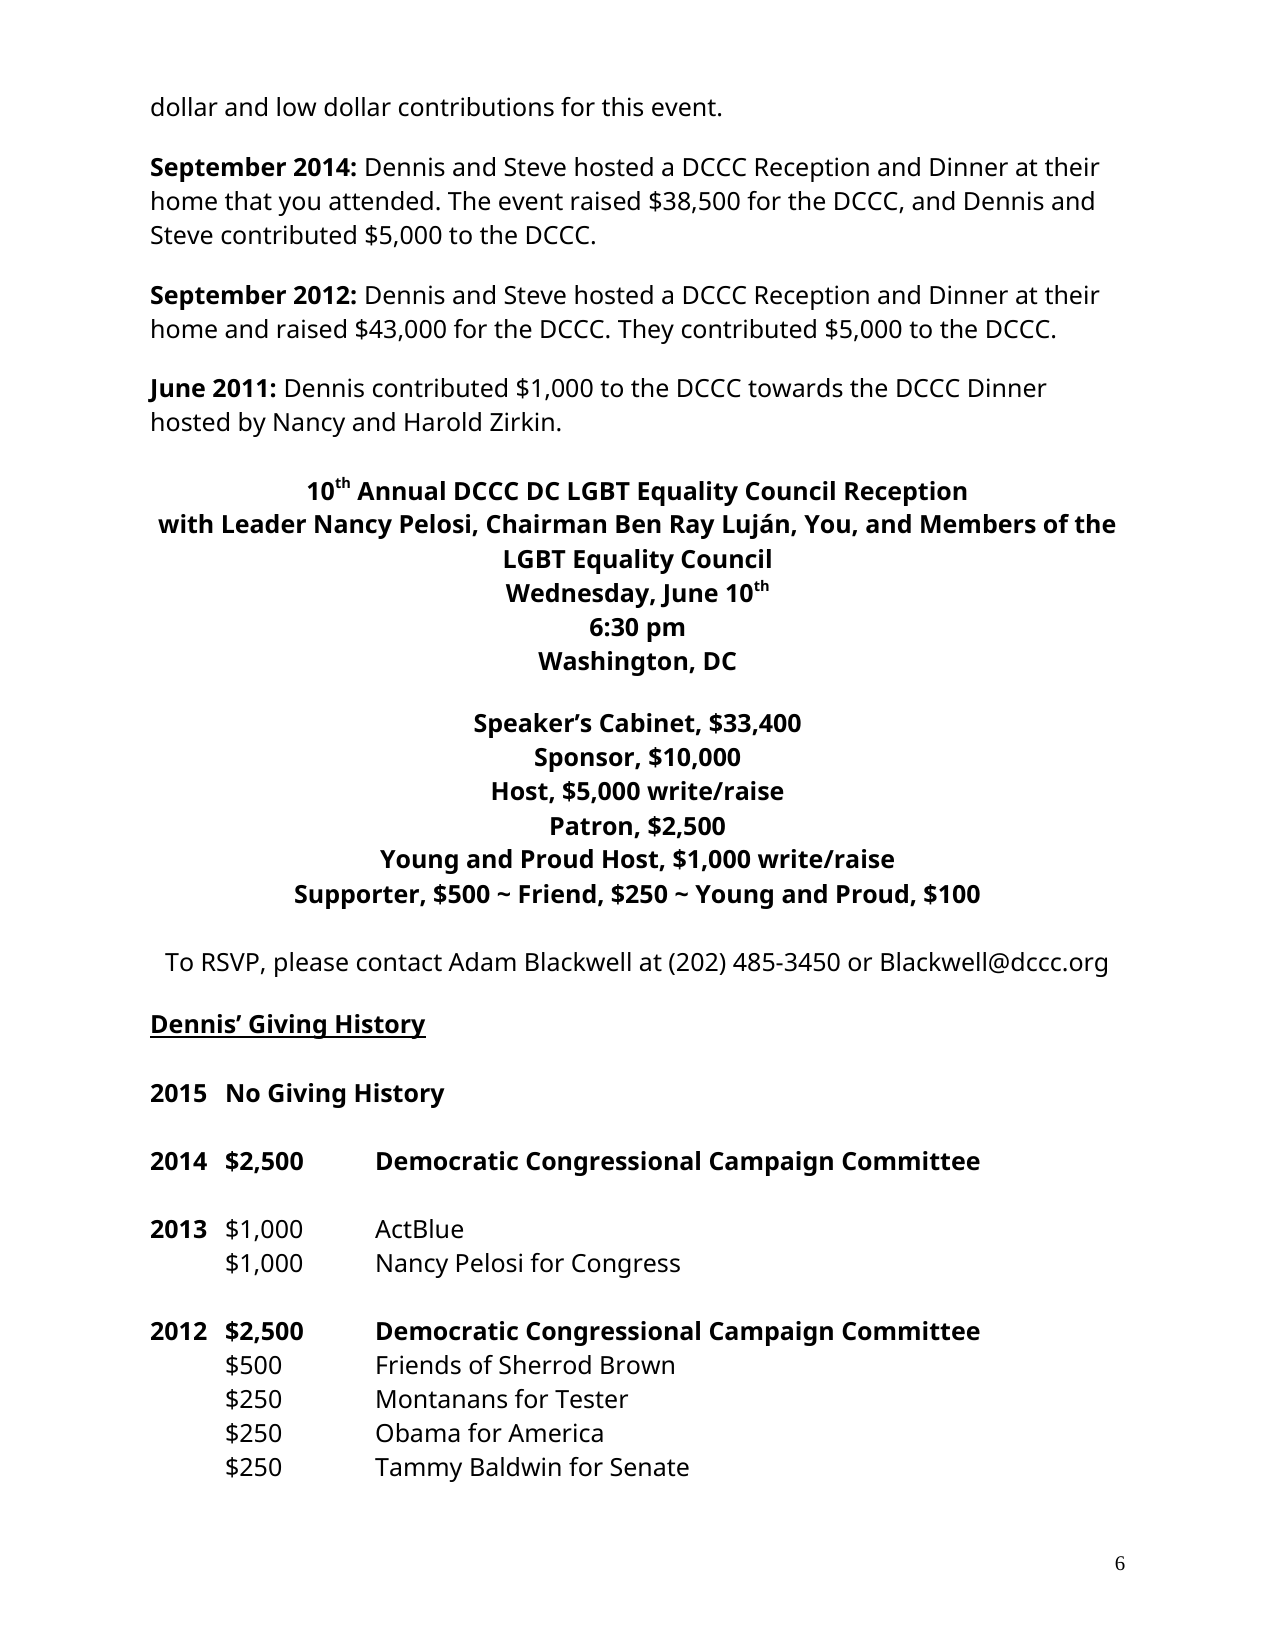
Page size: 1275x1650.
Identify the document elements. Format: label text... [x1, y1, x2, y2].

text $250 Obama for America [150, 1416, 1125, 1450]
text Host, $5,000 write/raise [150, 774, 1125, 808]
text Dennis’ Giving History [150, 1007, 1125, 1041]
text Speaker’s Cabinet, $33,400 [150, 706, 1125, 740]
text 2014 $2,500 Democratic Congressional Campaign Committee [150, 1143, 1125, 1177]
text June 2011: Dennis contributed $1,000 to the DCCC towards the DCCC Dinner hosted by Nancy and Harold Zirkin. [150, 371, 1125, 439]
text $250 Montanans for Tester [150, 1382, 1125, 1416]
text with Leader Nancy Pelosi, Chairman Ben Ray Luján, You, and Members of the LGBT Equality Council [150, 507, 1125, 575]
text Washington, DC [150, 643, 1125, 677]
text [150, 90, 1125, 124]
text $1,000 Nancy Pelosi for Congress [150, 1246, 1125, 1280]
text Sponsor, $10,000 [150, 740, 1125, 774]
text Young and Proud Host, $1,000 write/raise [150, 842, 1125, 876]
text 2013 $1,000 ActBlue [150, 1212, 1125, 1246]
text 6:30 pm [150, 609, 1125, 643]
text September 2014: Dennis and Steve hosted a DCCC Reception and Dinner at their home that you attended. The event raised $38,500 for the DCCC, and Dennis and Steve contributed $5,000 to the DCCC. [150, 149, 1125, 252]
text $250 Tammy Baldwin for Senate [150, 1450, 1125, 1484]
text Wednesday, June 10th [150, 575, 1125, 609]
text Supporter, $500 ~ Friend, $250 ~ Young and Proud, $100 [150, 876, 1125, 910]
text $500 Friends of Sherrod Brown [150, 1348, 1125, 1382]
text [150, 1314, 1125, 1348]
text Patron, $2,500 [150, 808, 1125, 842]
text To RSVP, please contact Adam Blackwell at (202) 485-3450 or Blackwell@dccc.org [150, 944, 1125, 978]
text 2015 No Giving History [150, 1075, 1125, 1109]
text September 2012: Dennis and Steve hosted a DCCC Reception and Dinner at their home and raised $43,000 for the DCCC. They contributed $5,000 to the DCCC. [150, 277, 1125, 345]
text 10th Annual DCCC DC LGBT Equality Council Reception [150, 473, 1125, 507]
